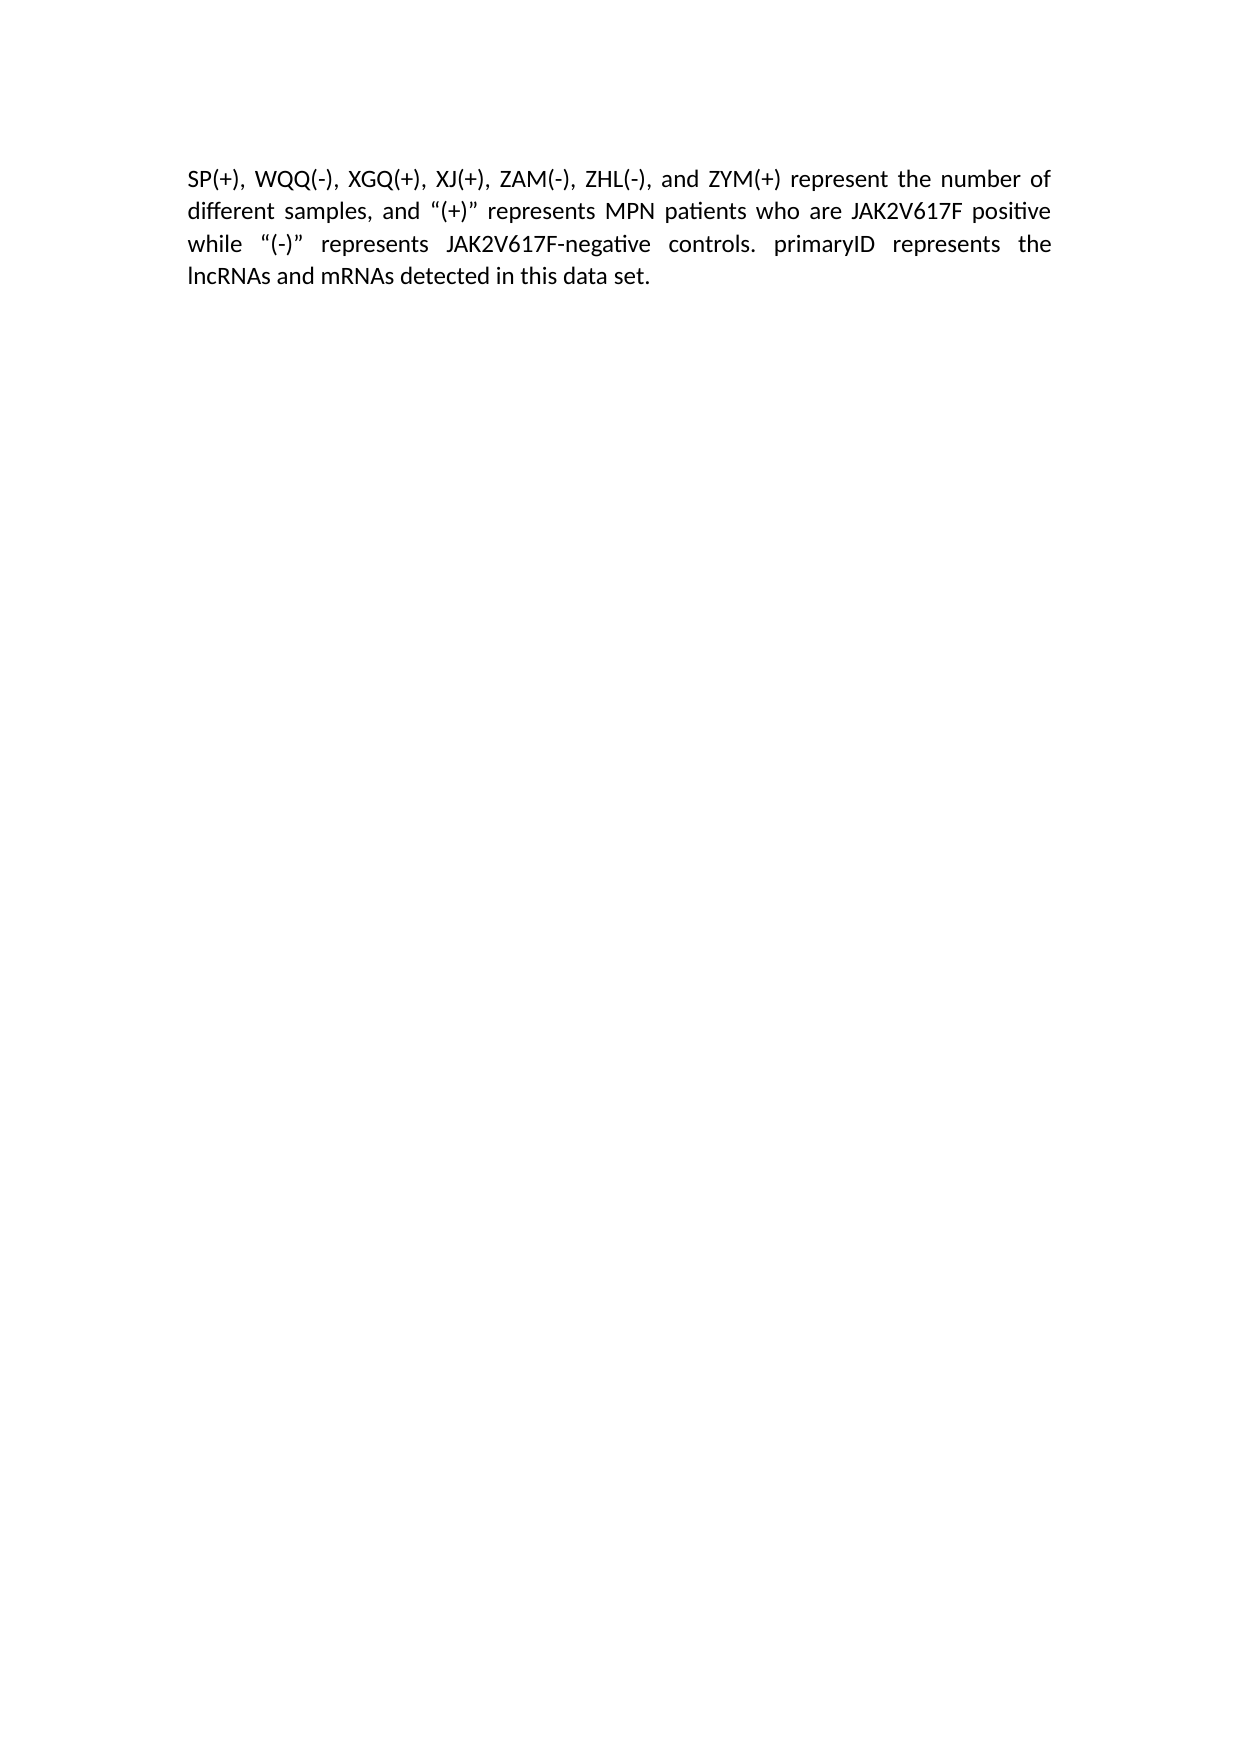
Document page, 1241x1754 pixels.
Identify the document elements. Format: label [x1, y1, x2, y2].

text [187, 162, 1053, 292]
